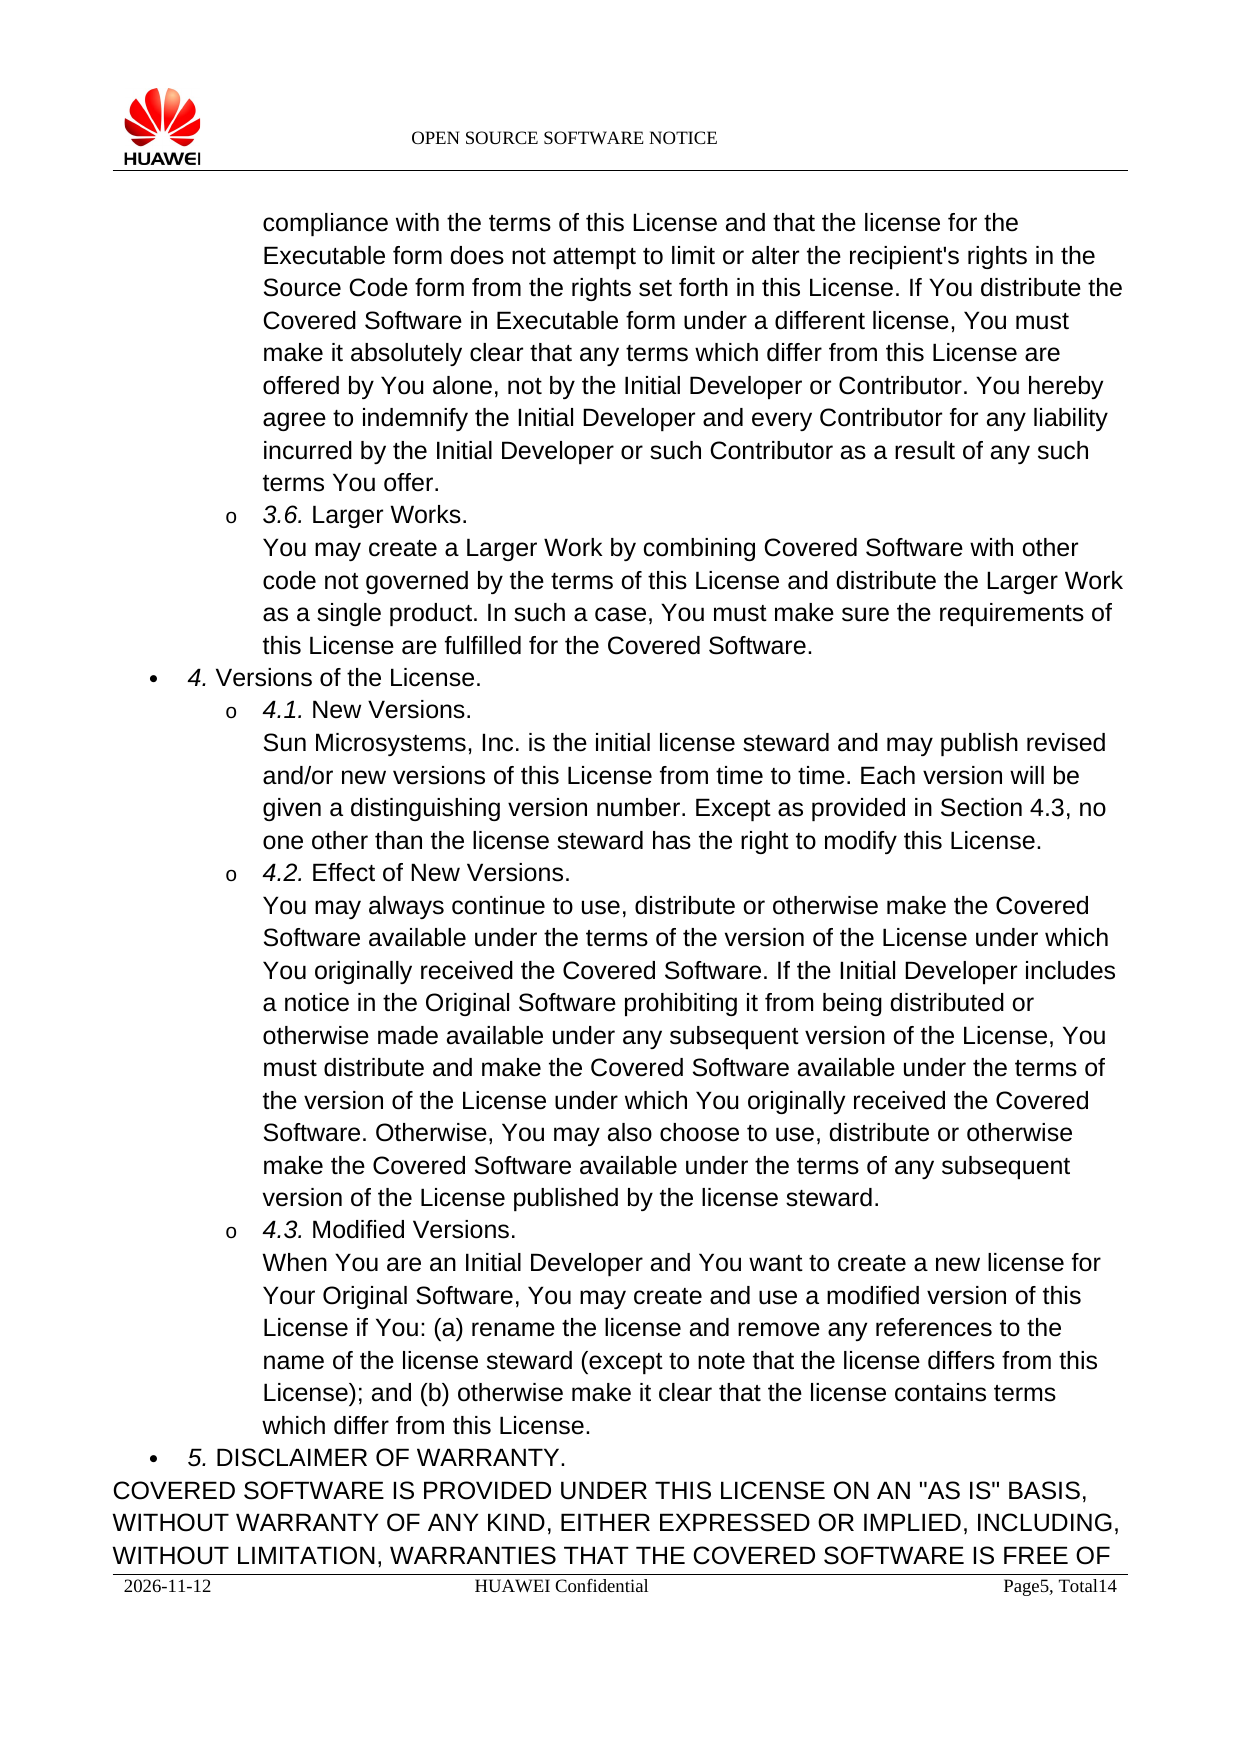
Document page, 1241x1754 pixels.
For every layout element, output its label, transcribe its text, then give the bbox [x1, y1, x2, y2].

list 5. DISCLAIMER OF WARRANTY. [150, 1441, 1128, 1474]
list 4.1. New Versions. Sun Microsystems, Inc. is the initial license steward and may publish revised and/or new versions of this License from time to time. Each version will be given a distinguishing version number. Except as provided in Section 4.3, no one other than the license steward has the right to modify this License. [225, 694, 1128, 856]
picture [124, 88, 201, 165]
list 4.2. Effect of New Versions. You may always continue to use, distribute or otherwise make the Covered Software available under the terms of the version of the License under which You originally received the Covered Software. If the Initial Developer includes a notice in the Original Software prohibiting it from being distributed or otherwise made available under any subsequent version of the License, You must distribute and make the Covered Software available under the terms of the version of the License under which You originally received the Covered Software. Otherwise, You may also choose to use, distribute or otherwise make the Covered Software available under the terms of any subsequent version of the License published by the license steward. [225, 856, 1128, 1214]
list 4.3. Modified Versions. When You are an Initial Developer and You want to create a new license for Your Original Software, You may create and use a modified version of this License if You: (a) rename the license and remove any references to the name of the license steward (except to note that the license differs from this License); and (b) otherwise make it clear that the license contains terms which differ from this License. [225, 1214, 1128, 1441]
list 3.6. Larger Works. You may create a Larger Work by combining Covered Software with other code not governed by the terms of this License and distribute the Larger Work as a single product. In such a case, You must make sure the requirements of this License are fulfilled for the Covered Software. [225, 499, 1128, 661]
list 4. Versions of the License. [150, 661, 1128, 694]
